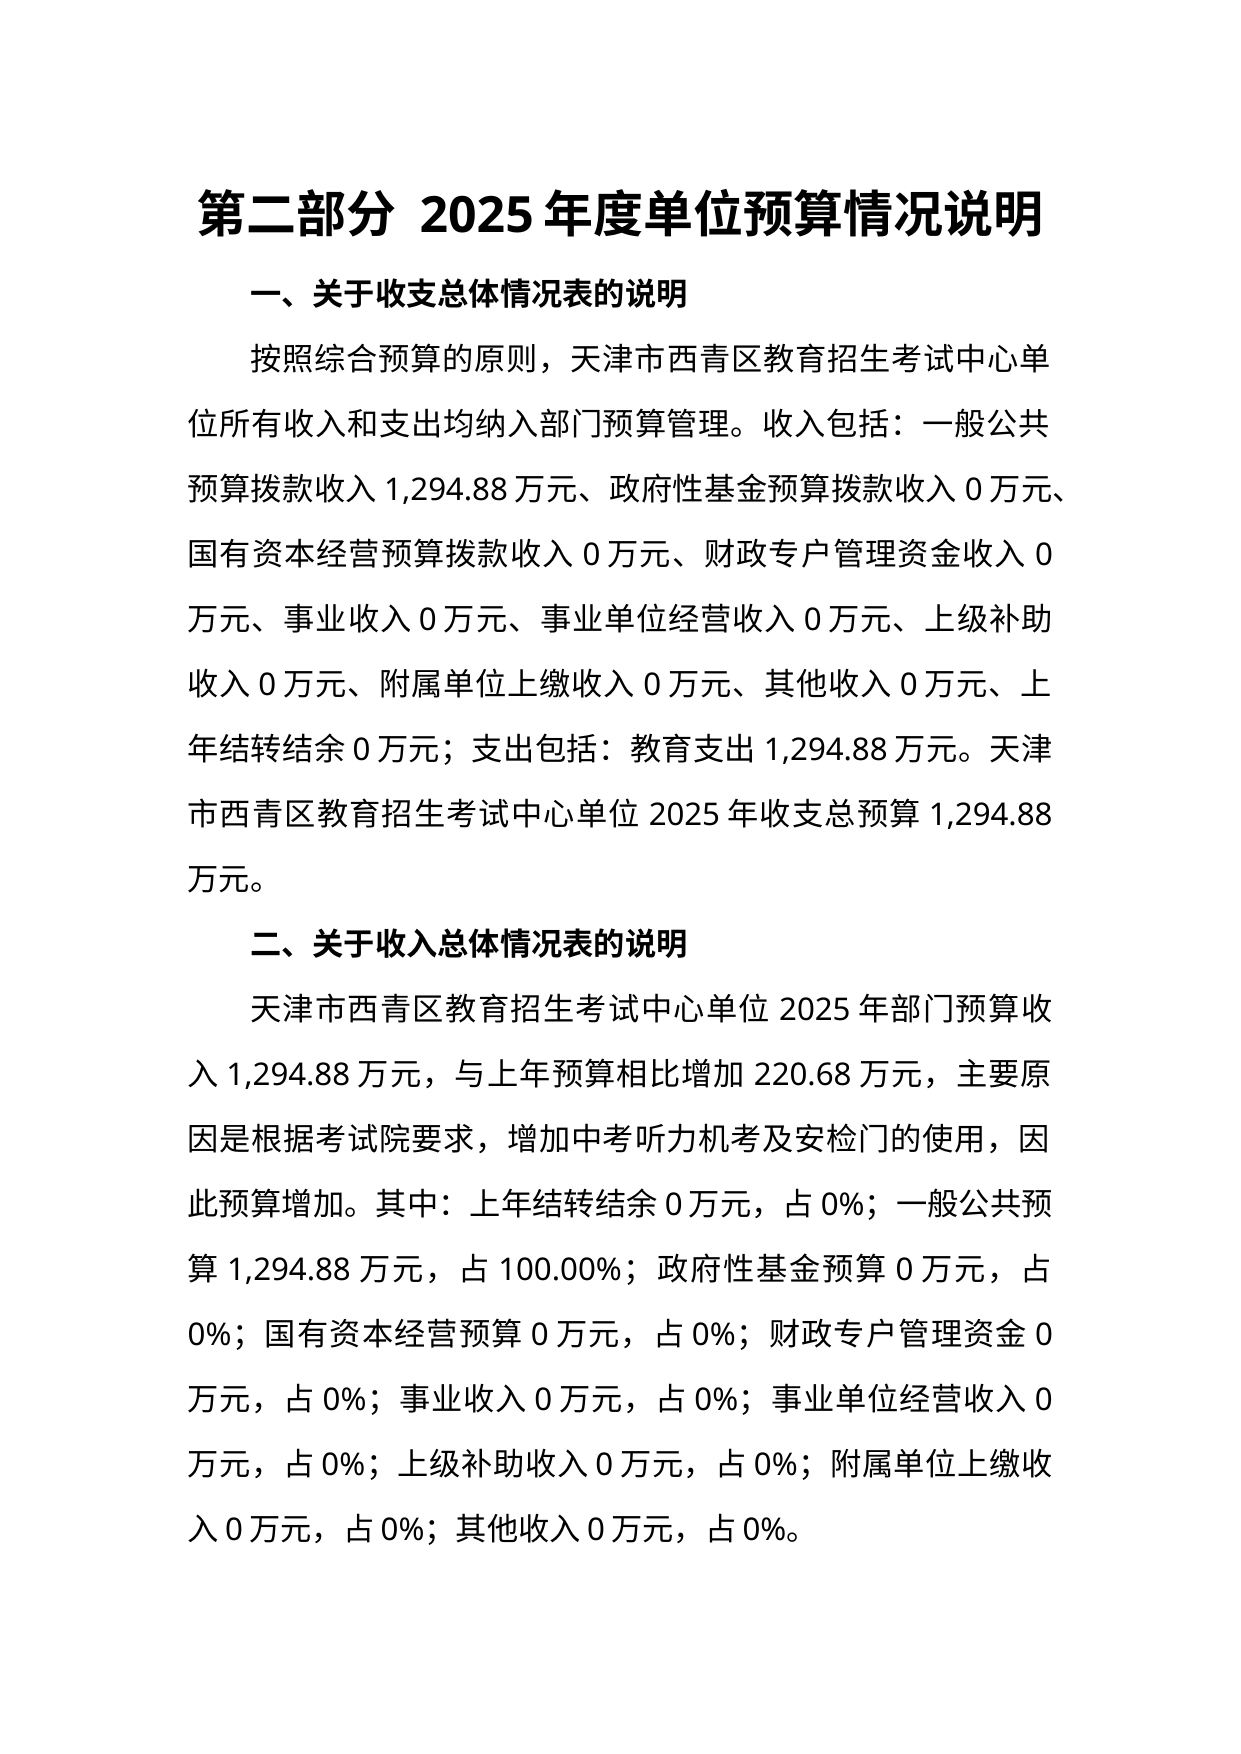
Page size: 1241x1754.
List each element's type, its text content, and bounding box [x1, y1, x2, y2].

text 二、关于收入总体情况表的说明 [187, 909, 1053, 974]
text 按照综合预算的原则，天津市西青区教育招生考试中心单位所有收入和支出均纳入部门预算管理。收入包括：一般公共预算拨款收入1,294.88万元、政府性基金预算拨款收入0万元、国有资本经营预算拨款收入0万元、财政专户管理资金收入0万元、事业收入0万元、事业单位经营收入0万元、上级补助收入0万元、附属单位上缴收入0万元、其他收入0万元、上年结转结余0万元；支出包括：教育支出1,294.88万元。天津市西青区教育招生考试中心单位2025年收支总预算1,294.88万元。 [187, 324, 1053, 909]
text 一、关于收支总体情况表的说明 [187, 259, 1053, 324]
text 天津市西青区教育招生考试中心单位2025年部门预算收入1,294.88万元，与上年预算相比增加220.68万元，主要原因是根据考试院要求，增加中考听力机考及安检门的使用，因此预算增加。其中：上年结转结余0万元，占0%；一般公共预算1,294.88万元，占100.00%；政府性基金预算0万元，占0%；国有资本经营预算0万元，占0%；财政专户管理资金0万元，占0%；事业收入0万元，占0%；事业单位经营收入0万元，占0%；上级补助收入0万元，占0%；附属单位上缴收入0万元，占0%；其他收入0万元，占0%。 [187, 974, 1053, 1559]
text 第二部分 2025年度单位预算情况说明 [187, 162, 1053, 259]
